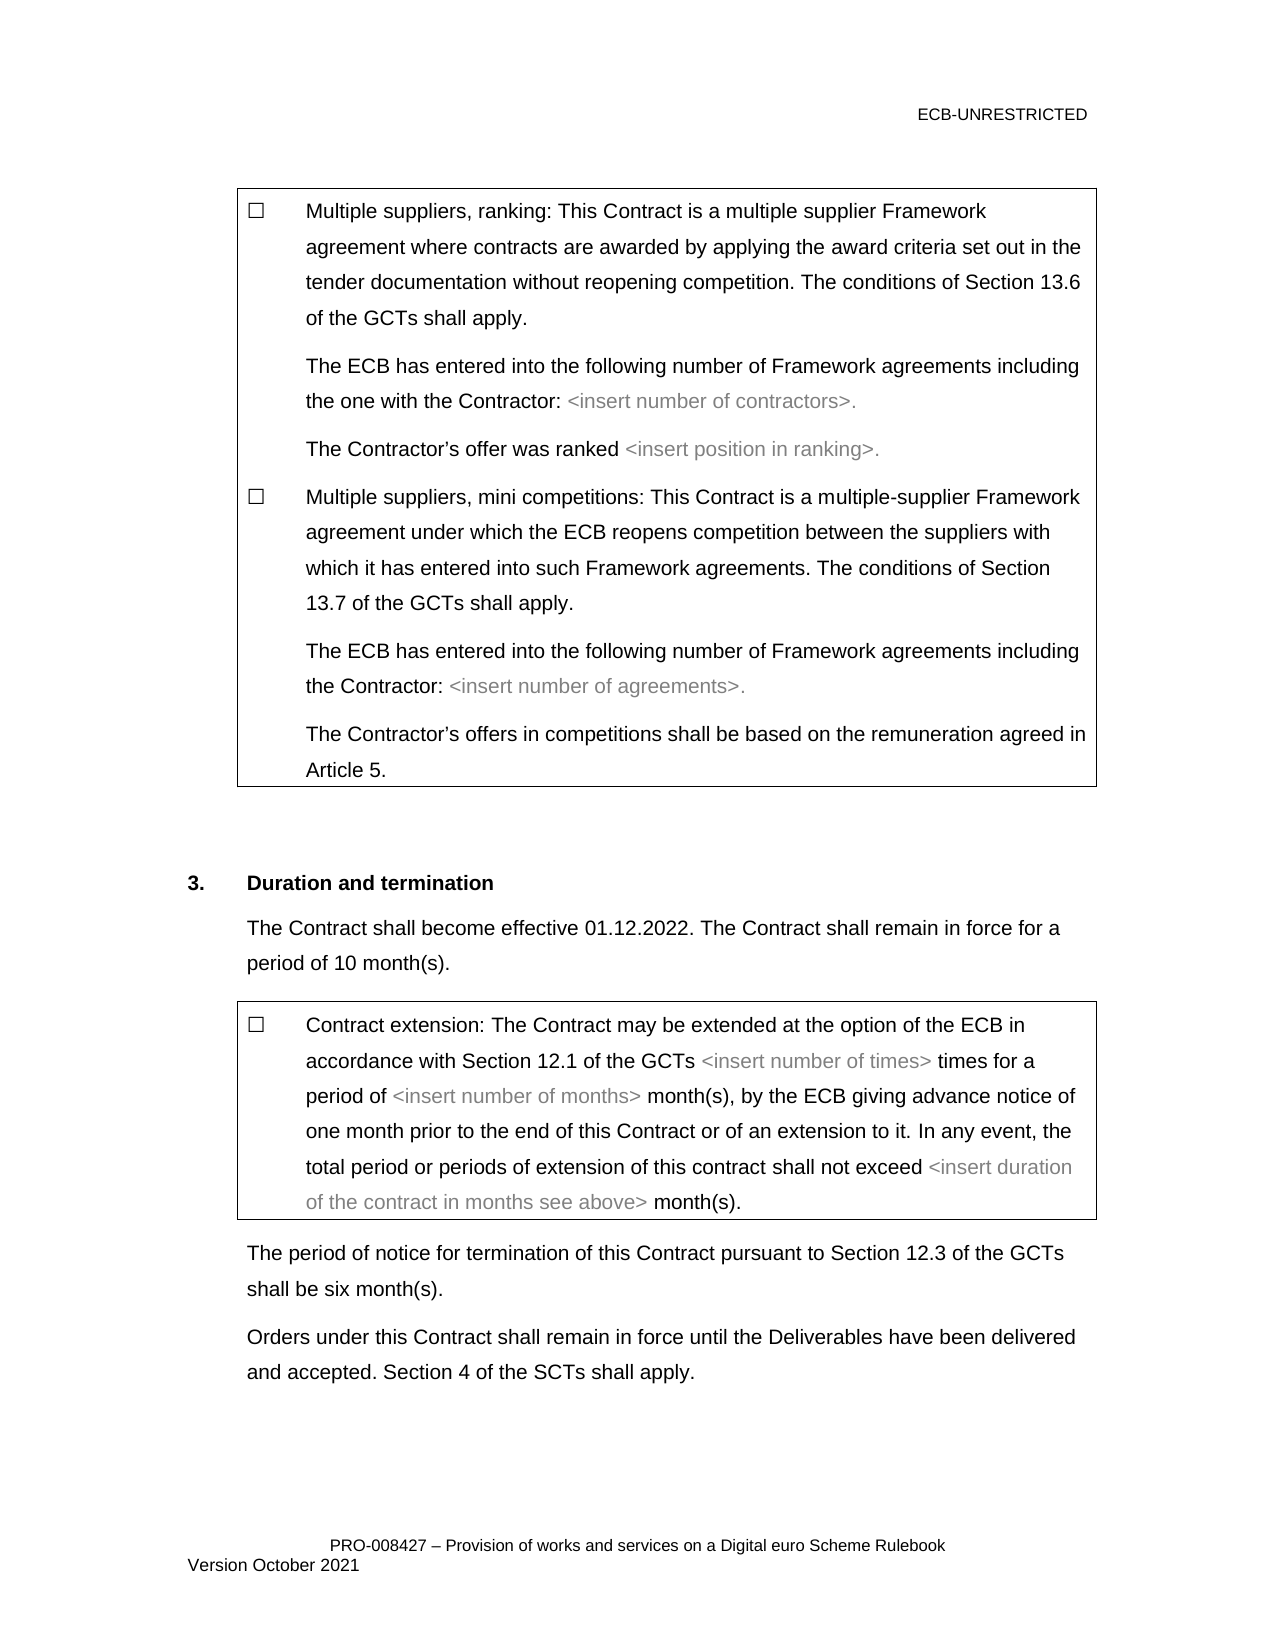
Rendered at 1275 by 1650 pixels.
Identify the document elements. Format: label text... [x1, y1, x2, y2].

text The Contractor’s offers in competitions shall be based on the remuneration agreed in Article 5. [238, 710, 1096, 786]
text The ECB has entered into the following number of Framework agreements including the Contractor: . [238, 627, 1096, 701]
text Orders under this Contract shall remain in force until the Deliverables have been delivered and accepted. Section 4 of the SCTs shall apply. [247, 1316, 1087, 1387]
subtitle Duration and termination [187, 857, 1087, 894]
text The Contractor’s offer was ranked . [238, 425, 1096, 463]
text Multiple suppliers, ranking: This Contract is a multiple supplier Framework agreement where contracts are awarded by applying the award criteria set out in the tender documentation without reopening competition. The conditions of Section 13.6 of the GCTs shall apply. [238, 189, 1096, 332]
text The Contract shall become effective . The Contract shall remain in force for a period of month(s). [247, 907, 1087, 978]
text The ECB has entered into the following number of Framework agreements including the one with the Contractor: . [238, 342, 1096, 416]
text Contract extension: The Contract may be extended at the option of the ECB in accordance with Section 12.1 of the GCTs times for a period of month(s), by the ECB giving advance notice of one month prior to the end of this Contract or of an extension to it. In any event, the total period or periods of extension of this contract shall not exceed month(s). [238, 1002, 1096, 1219]
text Multiple suppliers, mini competitions: This Contract is a multiple-supplier Framework agreement under which the ECB reopens competition between the suppliers with which it has entered into such Framework agreements. The conditions of Section 13.7 of the GCTs shall apply. [238, 473, 1096, 618]
text The period of notice for termination of this Contract pursuant to Section 12.3 of the GCTs shall be six month(s). [247, 1232, 1087, 1303]
